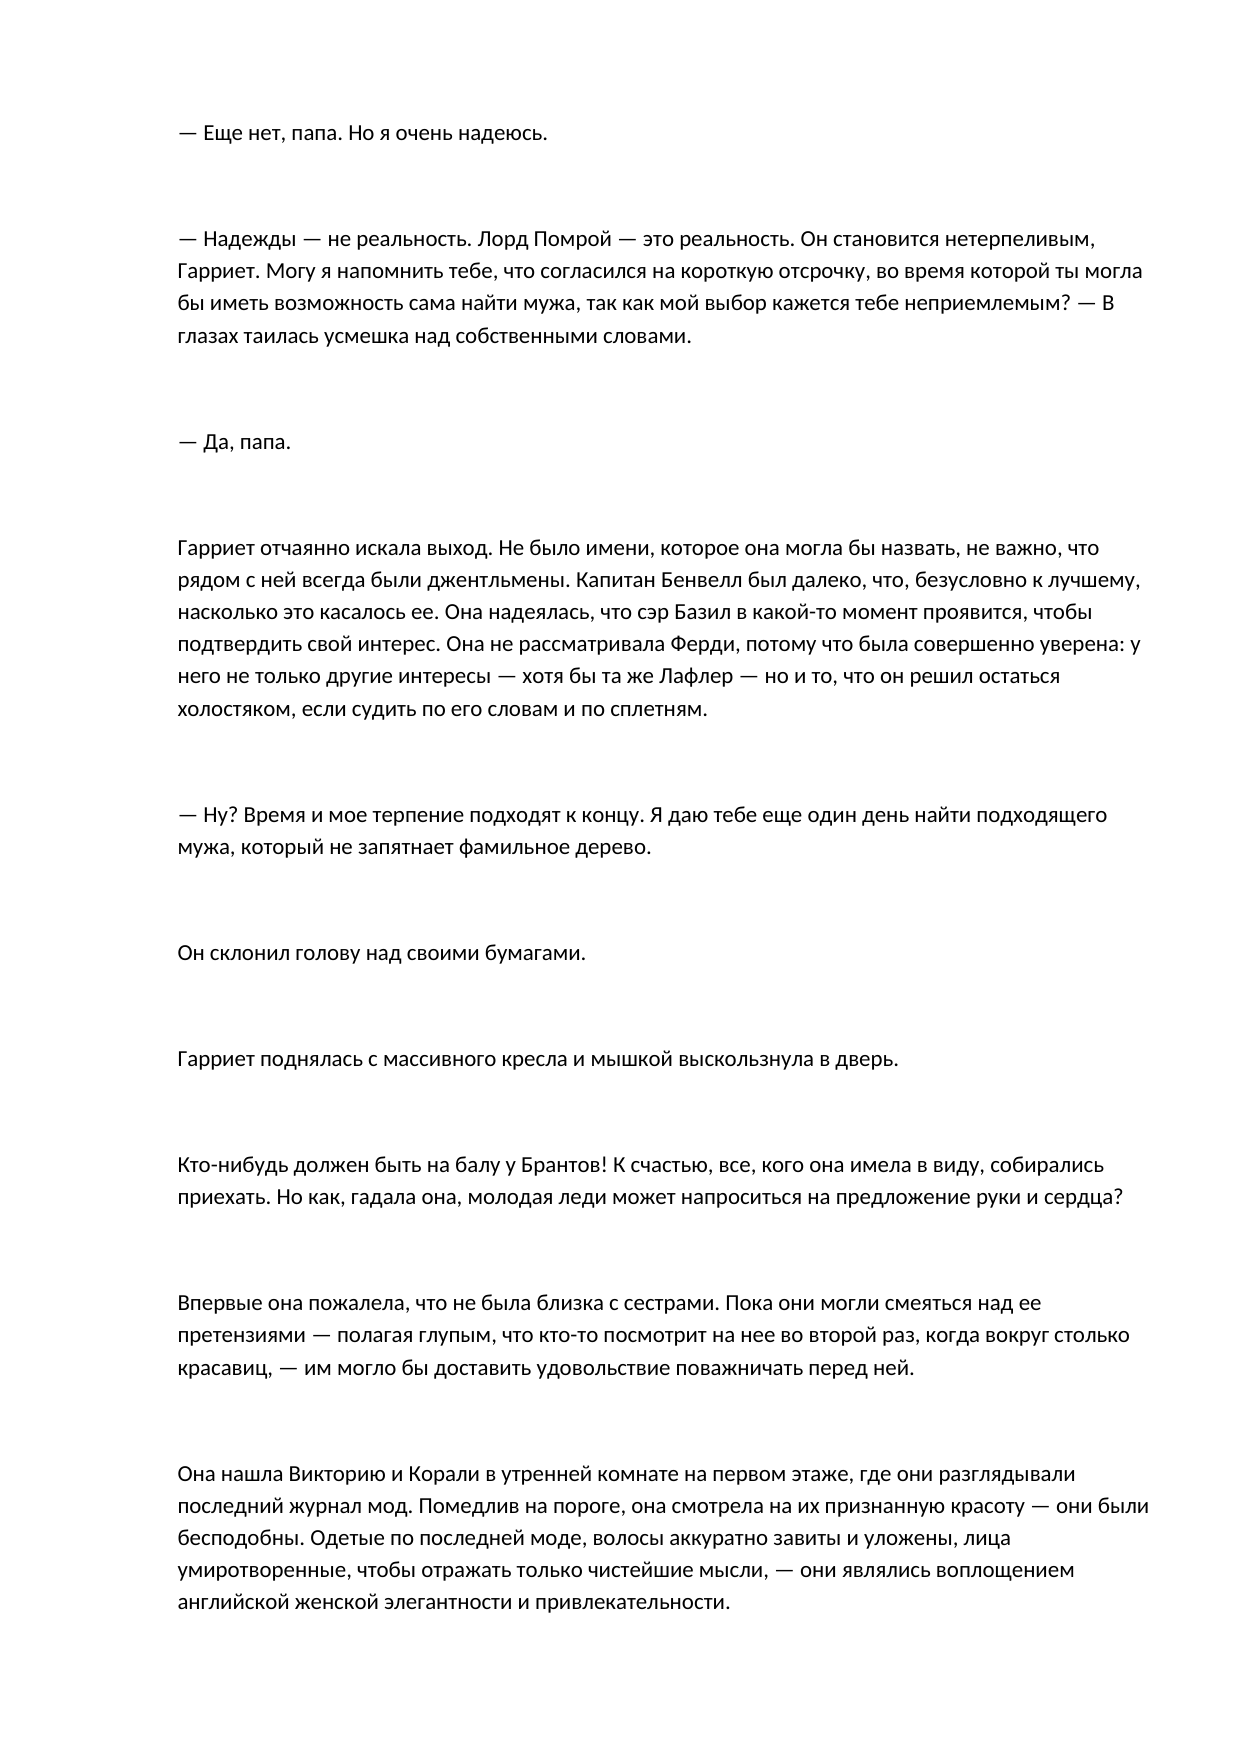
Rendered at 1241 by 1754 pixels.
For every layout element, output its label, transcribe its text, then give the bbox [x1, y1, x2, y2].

text Гарриет поднялась с массивного кресла и мышкой выскользнула в дверь. [177, 1044, 1152, 1072]
text Впервые она пожалела, что не была близка с сестрами. Пока они могли смеяться над ее претензиями — полагая глупым, что кто-то посмотрит на нее во второй раз, когда вокруг столько красавиц, — им могло бы доставить удовольствие поважничать перед ней. [177, 1288, 1152, 1381]
text Она нашла Викторию и Корали в утренней комнате на первом этаже, где они разглядывали последний журнал мод. Помедлив на пороге, она смотрела на их признанную красоту — они были бесподобны. Одетые по последней моде, волосы аккуратно завиты и уложены, лица умиротворенные, чтобы отражать только чистейшие мысли, — они являлись воплощением английской женской элегантности и привлекательности. [177, 1459, 1152, 1616]
text Гарриет отчаянно искала выход. Не было имени, которое она могла бы назвать, не важно, что рядом с ней всегда были джентльмены. Капитан Бенвелл был далеко, что, безусловно к лучшему, насколько это касалось ее. Она надеялась, что сэр Базил в какой-то момент проявится, чтобы подтвердить свой интерес. Она не рассматривала Ферди, потому что была совершенно уверена: у него не только другие интересы — хотя бы та же Лафлер — но и то, что он решил остаться холостяком, если судить по его словам и по сплетням. [177, 533, 1152, 722]
text — Еще нет, папа. Но я очень надеюсь. [177, 118, 1152, 146]
text Он склонил голову над своими бумагами. [177, 938, 1152, 966]
text Кто-нибудь должен быть на балу у Брантов! К счастью, все, кого она имела в виду, собирались приехать. Но как, гадала она, молодая леди может напроситься на предложение руки и сердца? [177, 1150, 1152, 1210]
text — Ну? Время и мое терпение подходят к концу. Я даю тебе еще один день найти подходящего мужа, который не запятнает фамильное дерево. [177, 800, 1152, 860]
text — Надежды — не реальность. Лорд Помрой — это реальность. Он становится нетерпеливым, Гарриет. Могу я напомнить тебе, что согласился на короткую отсрочку, во время которой ты могла бы иметь возможность сама найти мужа, так как мой выбор кажется тебе неприемлемым? — В глазах таилась усмешка над собственными словами. [177, 224, 1152, 349]
text — Да, папа. [177, 427, 1152, 455]
